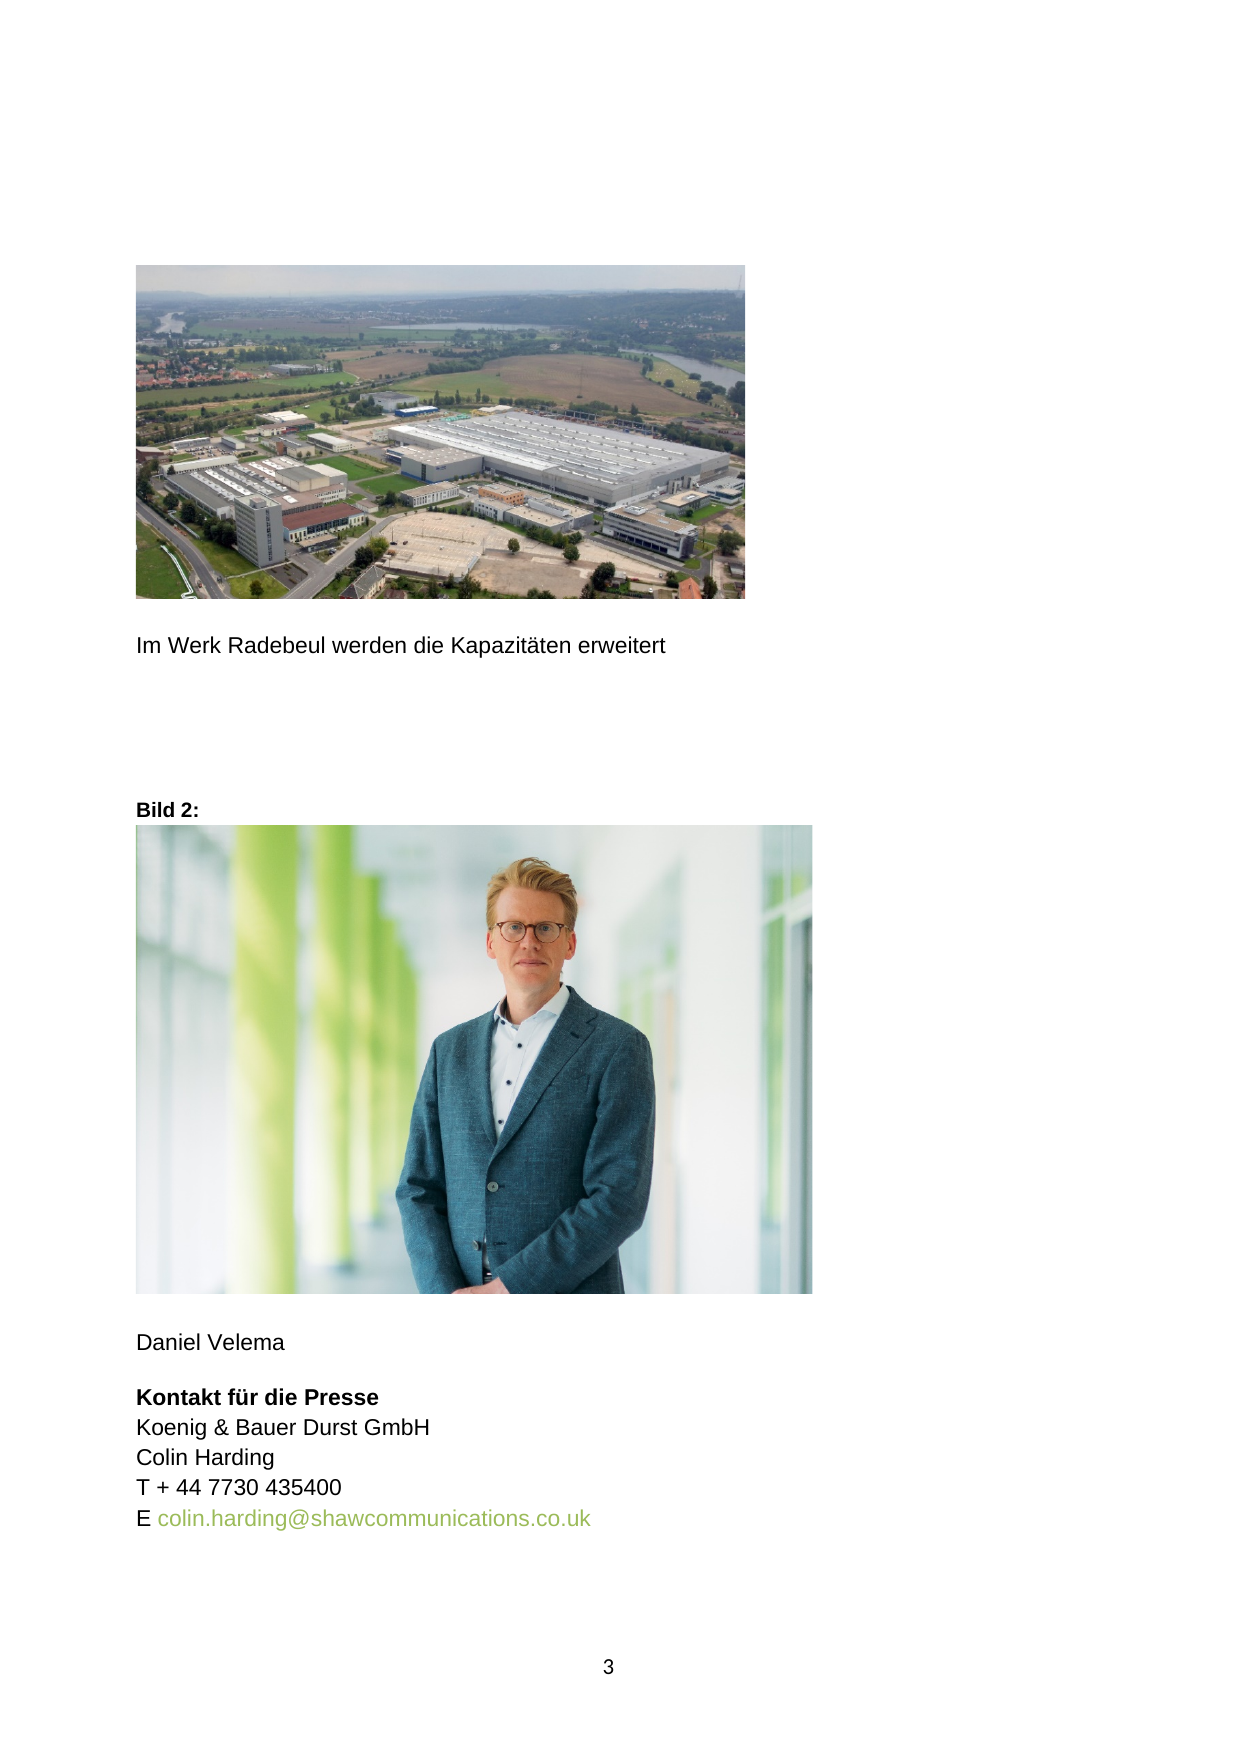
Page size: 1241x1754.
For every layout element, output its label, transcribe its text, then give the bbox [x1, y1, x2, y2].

text Kontakt für die Presse Koenig & Bauer Durst GmbH Colin Harding T + 44 7730 435400 E colin.harding@shawcommunications.co.uk [136, 1384, 1155, 1531]
text Im Werk Radebeul werden die Kapazitäten erweitert [136, 602, 1155, 659]
subtitle Bild 2: [136, 798, 1155, 822]
text Daniel Velema [136, 1298, 1155, 1355]
picture [135, 825, 813, 1294]
picture [135, 265, 746, 599]
